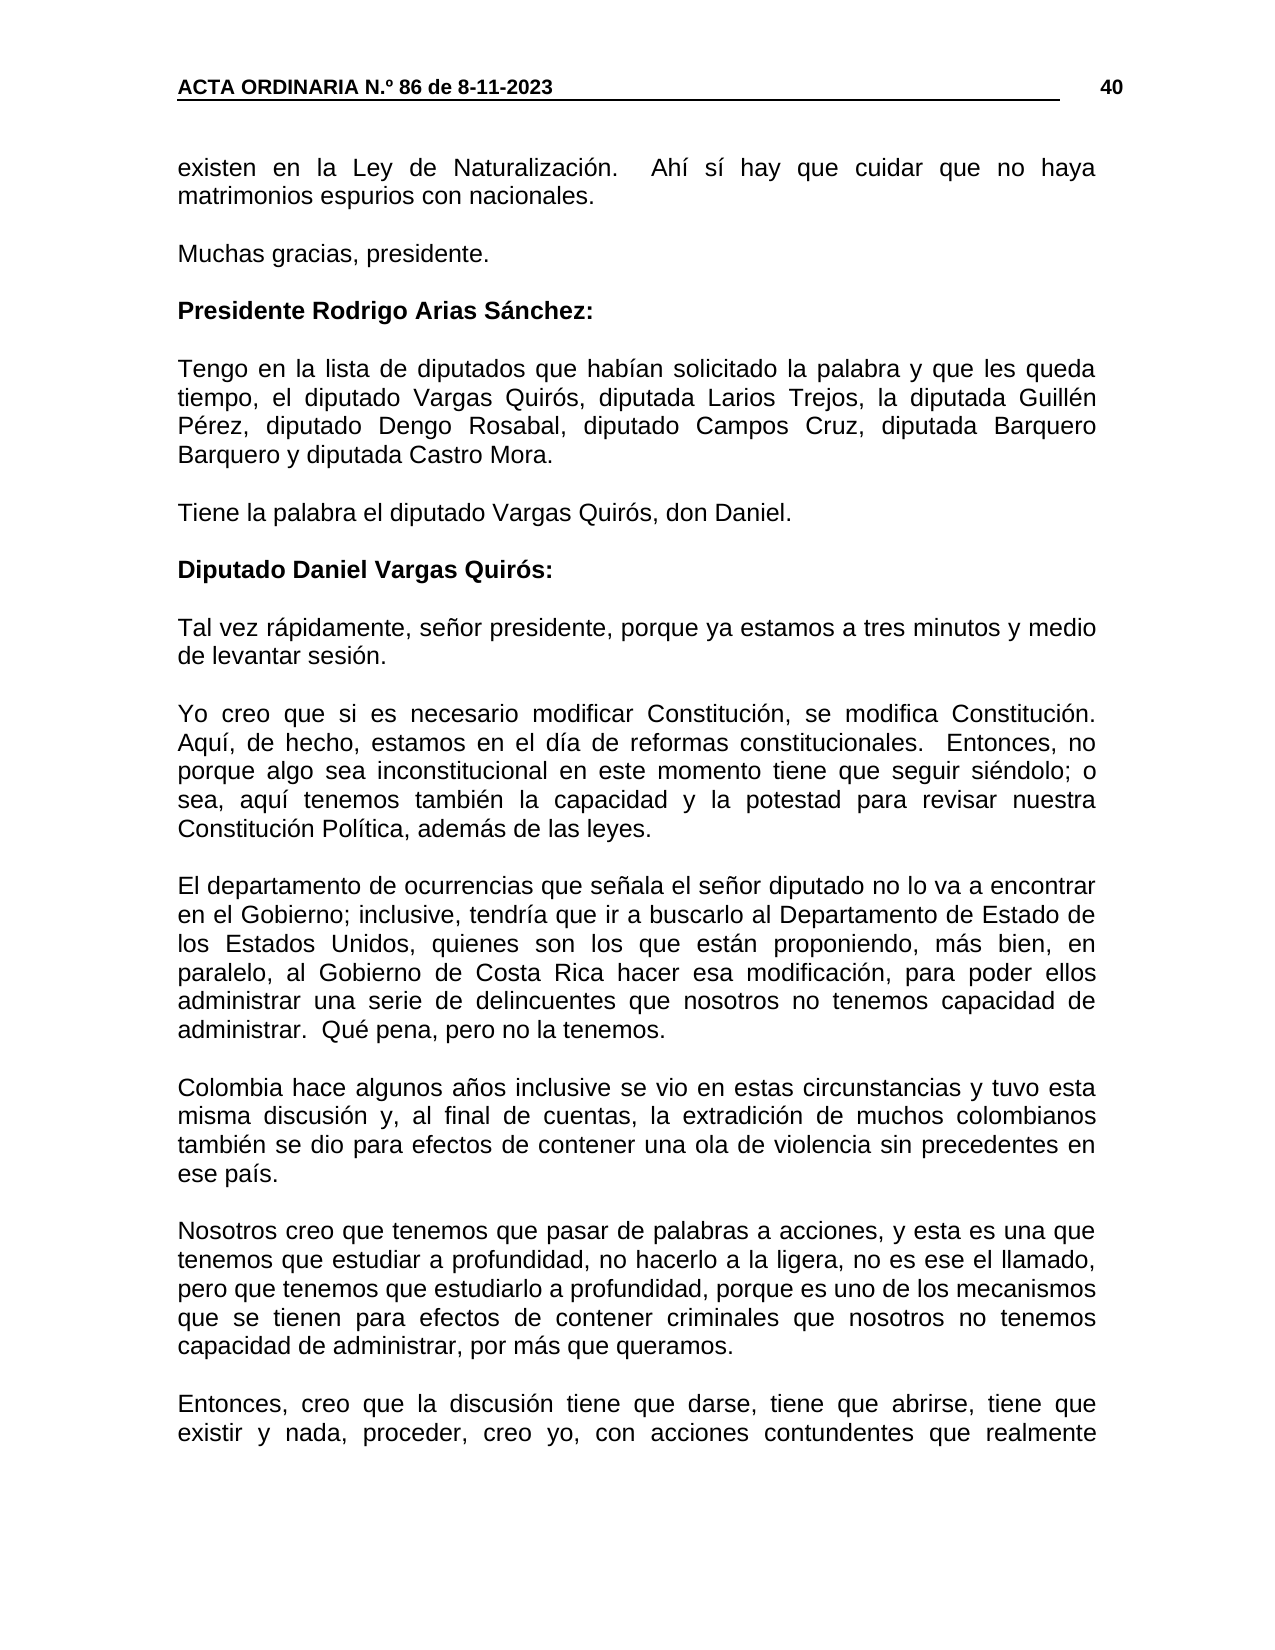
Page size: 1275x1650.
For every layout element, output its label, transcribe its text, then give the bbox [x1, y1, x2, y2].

text El departamento de ocurrencias que señala el señor diputado no lo va a encontrar en el Gobierno; inclusive, tendría que ir a buscarlo al Departamento de Estado de los Estados Unidos, quienes son los que están proponiendo, más bien, en paralelo, al Gobierno de Costa Rica hacer esa modificación, para poder ellos administrar una serie de delincuentes que nosotros no tenemos capacidad de administrar. Qué pena, pero no la tenemos. [177, 871, 1098, 1044]
text Tengo en la lista de diputados que habían solicitado la palabra y que les queda tiempo, el diputado Vargas Quirós, diputada Larios Trejos, la diputada Guillén Pérez, diputado Dengo Rosabal, diputado Campos Cruz, diputada Barquero Barquero y diputada Castro Mora. [177, 354, 1098, 469]
text Presidente Rodrigo Arias Sánchez: [177, 296, 1098, 325]
text Yo creo que si es necesario modificar Constitución, se modifica Constitución. Aquí, de hecho, estamos en el día de reformas constitucionales. Entonces, no porque algo sea inconstitucional en este momento tiene que seguir siéndolo; o sea, aquí tenemos también la capacidad y la potestad para revisar nuestra Constitución Política, además de las leyes. [177, 699, 1098, 843]
text Tal vez rápidamente, señor presidente, porque ya estamos a tres minutos y medio de levantar sesión. [177, 613, 1098, 670]
text Colombia hace algunos años inclusive se vio en estas circunstancias y tuvo esta misma discusión y, al final de cuentas, la extradición de muchos colombianos también se dio para efectos de contener una ola de violencia sin precedentes en ese país. [177, 1073, 1098, 1188]
text Nosotros creo que tenemos que pasar de palabras a acciones, y esta es una que tenemos que estudiar a profundidad, no hacerlo a la ligera, no es ese el llamado, pero que tenemos que estudiarlo a profundidad, porque es uno de los mecanismos que se tienen para efectos de contener criminales que nosotros no tenemos capacidad de administrar, por más que queramos. [177, 1216, 1098, 1360]
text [177, 1389, 1098, 1446]
text Diputado Daniel Vargas Quirós: [177, 555, 1098, 584]
text Muchas gracias, presidente. [177, 239, 1098, 268]
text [177, 153, 1098, 210]
text Tiene la palabra el diputado Vargas Quirós, don Daniel. [177, 498, 1098, 526]
